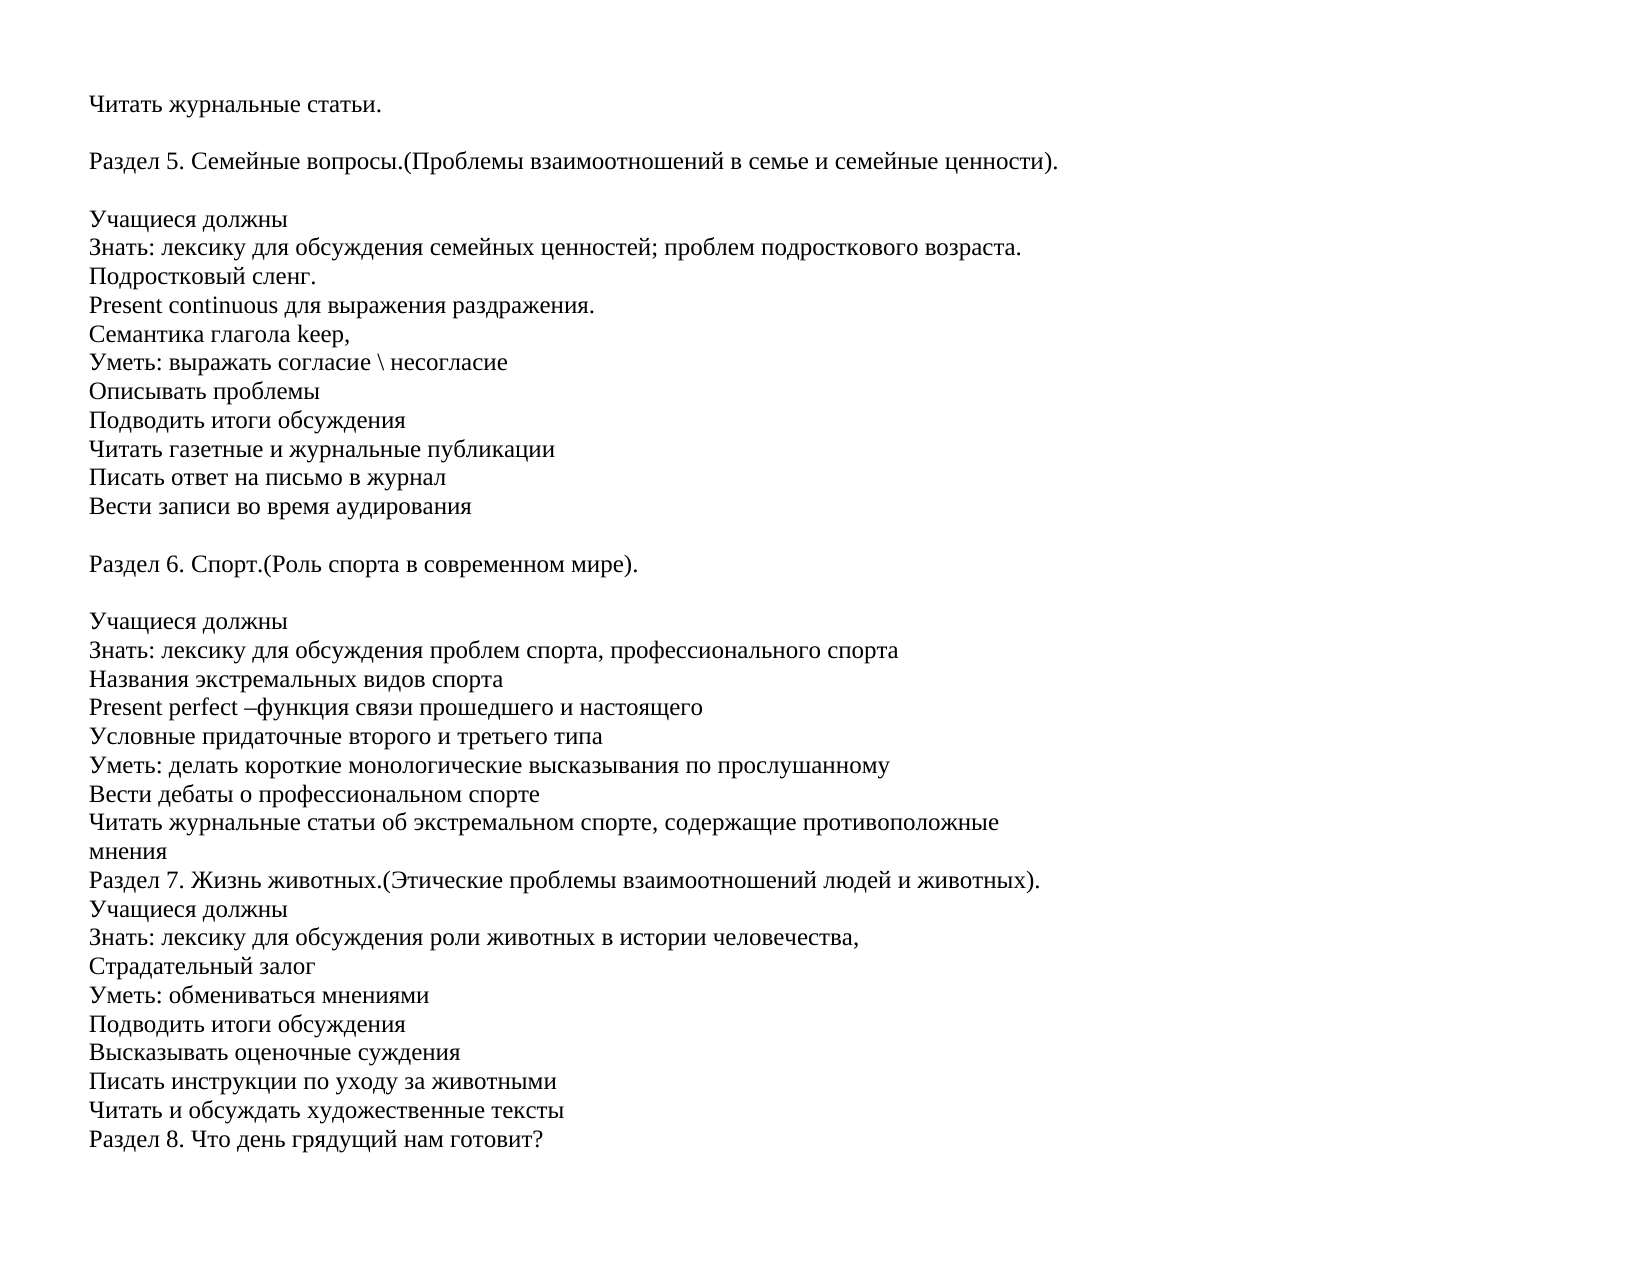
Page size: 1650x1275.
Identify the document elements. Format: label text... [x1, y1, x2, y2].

list Знать: лексику для обсуждения семейных ценностей; проблем подросткового возраста. [89, 232, 1561, 261]
list Учащиеся должны [89, 894, 1561, 922]
list Знать: лексику для обсуждения проблем спорта, профессионального спорта [89, 635, 1561, 664]
list Подводить итоги обсуждения [89, 405, 1561, 434]
list Раздел 5. Семейные вопросы.(Проблемы взаимоотношений в семье и семейные ценности). [89, 146, 1561, 175]
list Раздел 6. Спорт.(Роль спорта в современном мире). [89, 549, 1561, 577]
list Высказывать оценочные суждения [89, 1037, 1561, 1066]
list Читать журнальные статьи об экстремальном спорте, содержащие противоположные [89, 807, 1561, 836]
list Уметь: делать короткие монологические высказывания по прослушанному [89, 750, 1561, 779]
list Условные придаточные второго и третьего типа [89, 721, 1561, 750]
list Описывать проблемы [89, 376, 1561, 405]
list Уметь: выражать согласие \ несогласие [89, 347, 1561, 376]
list Раздел 8. Что день грядущий нам готовит? [89, 1124, 1561, 1152]
list Подводить итоги обсуждения [89, 1009, 1561, 1037]
list Писать ответ на письмо в журнал [89, 462, 1561, 491]
list Знать: лексику для обсуждения роли животных в истории человечества, [89, 922, 1561, 951]
list Учащиеся должны [89, 204, 1561, 232]
list Учащиеся должны [89, 606, 1561, 635]
list Писать инструкции по уходу за животными [89, 1066, 1561, 1095]
list Подростковый сленг. [89, 261, 1561, 290]
list Читать газетные и журнальные публикации [89, 434, 1561, 462]
list Present perfect –функция связи прошедшего и настоящего [89, 692, 1561, 721]
list Раздел 7. Жизнь животных.(Этические проблемы взаимоотношений людей и животных). [89, 865, 1561, 894]
list Семантика глагола keep, [89, 319, 1561, 347]
list Вести дебаты о профессиональном спорте [89, 779, 1561, 807]
list Названия экстремальных видов спорта [89, 664, 1561, 692]
list Present continuous для выражения раздражения. [89, 290, 1561, 319]
list Читать журнальные статьи. [89, 89, 1561, 117]
list Страдательный залог [89, 951, 1561, 980]
list Вести записи во время аудирования [89, 491, 1561, 520]
list мнения [89, 836, 1561, 865]
list Читать и обсуждать художественные тексты [89, 1095, 1561, 1124]
list Уметь: обмениваться мнениями [89, 980, 1561, 1009]
